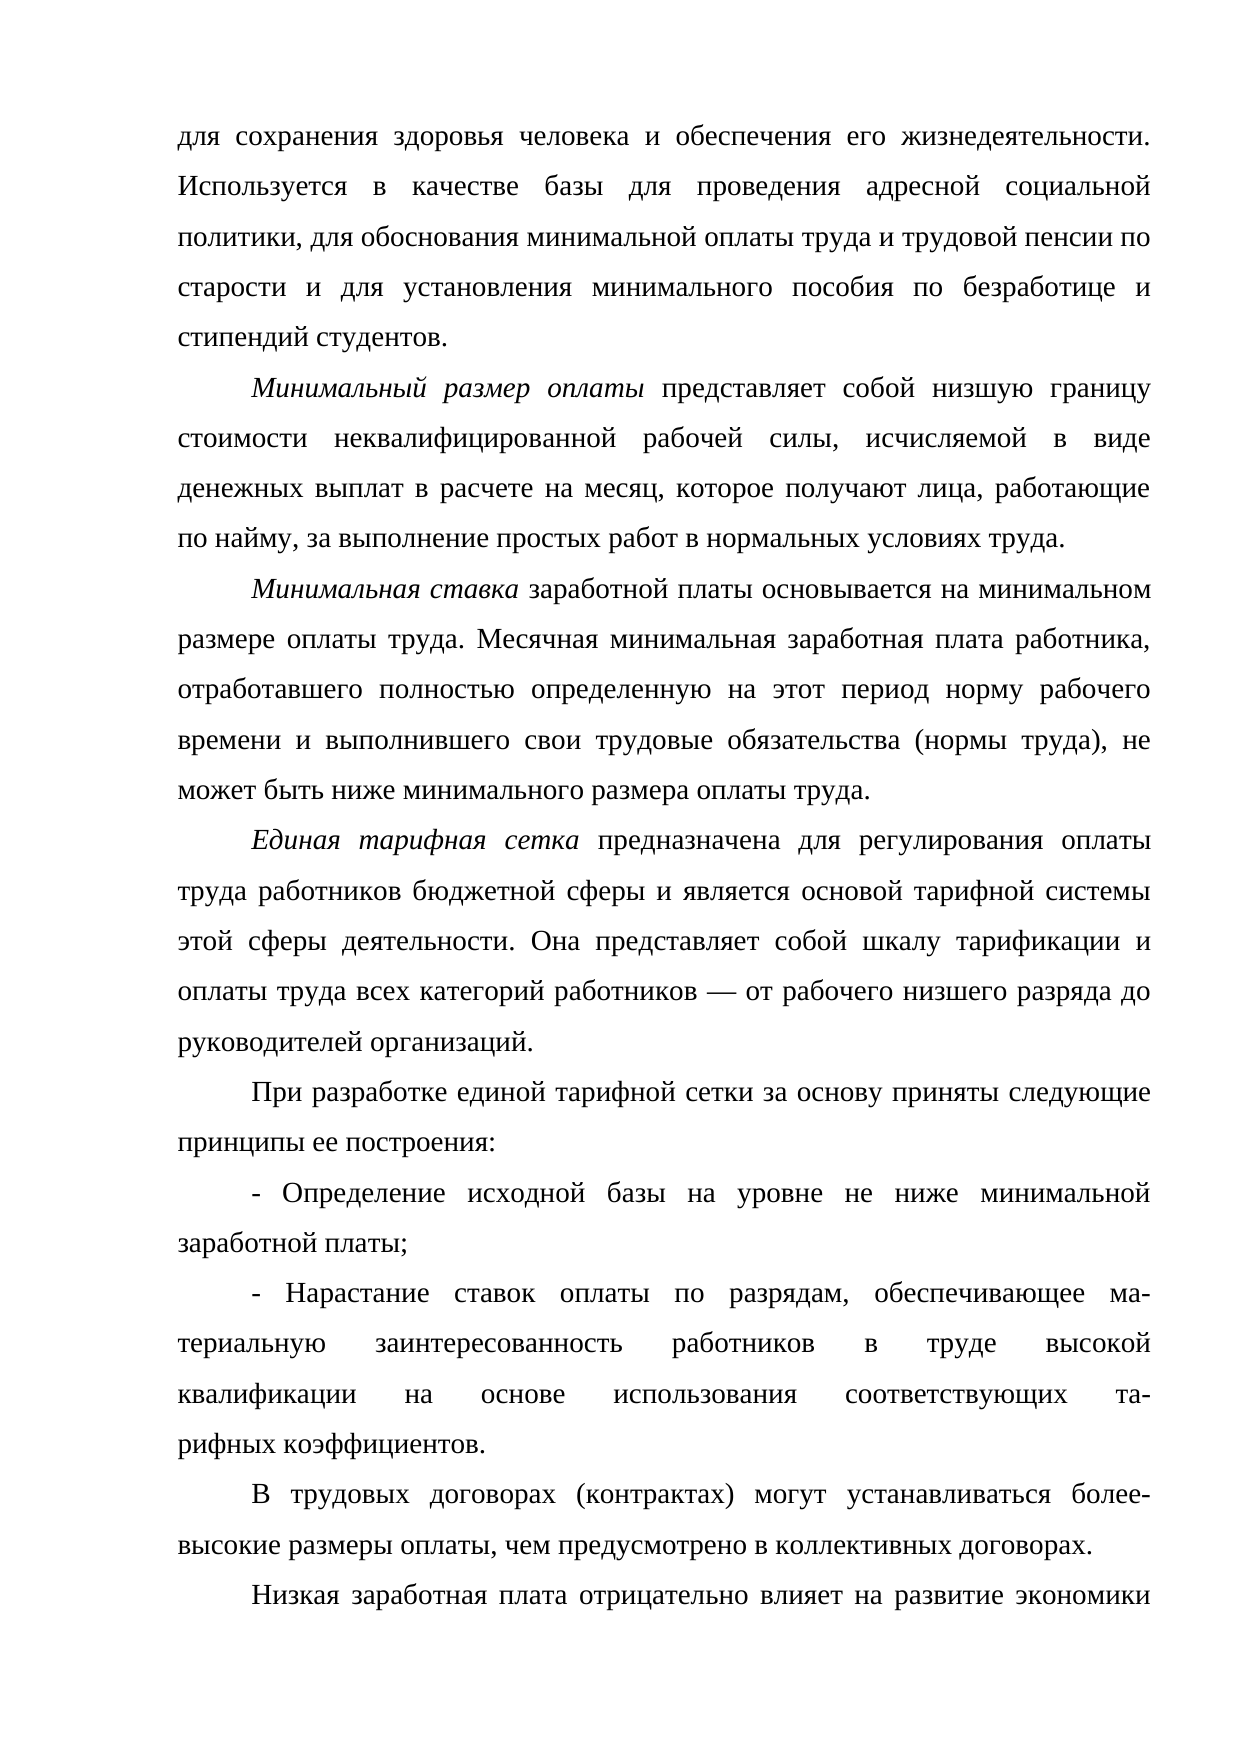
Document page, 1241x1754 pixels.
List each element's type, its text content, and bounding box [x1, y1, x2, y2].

text Единая тарифная сетка предназначена для регулирования оплаты труда работников бюджетной сферы и является основой тарифной системы этой сферы деятельности. Она представляет собой шкалу тарификации и оплаты труда всех категорий работников — от рабочего низшего разряда до руководителей организаций. [177, 822, 1152, 1057]
text - Определение исходной базы на уровне не ниже минимальной заработной платы; [177, 1175, 1152, 1258]
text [177, 1577, 1152, 1611]
text В трудовых договорах (контрактах) могут устанавливаться более-высокие размеры оплаты, чем предусмотрено в коллективных договорах. [177, 1477, 1152, 1560]
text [177, 118, 1152, 353]
text Минимальный размер оплаты представляет собой низшую границу стоимости неквалифицированной рабочей силы, исчисляемой в виде денежных выплат в расчете на месяц, которое получают лица, работающие по найму, за выполнение простых работ в нормальных условиях труда. [177, 370, 1152, 554]
text - Нарастание ставок оплаты по разрядам, обеспечивающее ма- териальную заинтересованность работников в труде высокой квалификации на основе использования соответствующих та- рифных коэффициентов. [177, 1275, 1152, 1460]
text При разработке единой тарифной сетки за основу приняты следующие принципы ее построения: [177, 1074, 1152, 1158]
text Минимальная ставка заработной платы основывается на минимальном размере оплаты труда. Месячная минимальная заработная плата работника, отработавшего полностью определенную на этот период норму рабочего времени и выполнившего свои трудовые обязательства (нормы труда), не может быть ниже минимального размера оплаты труда. [177, 571, 1152, 806]
